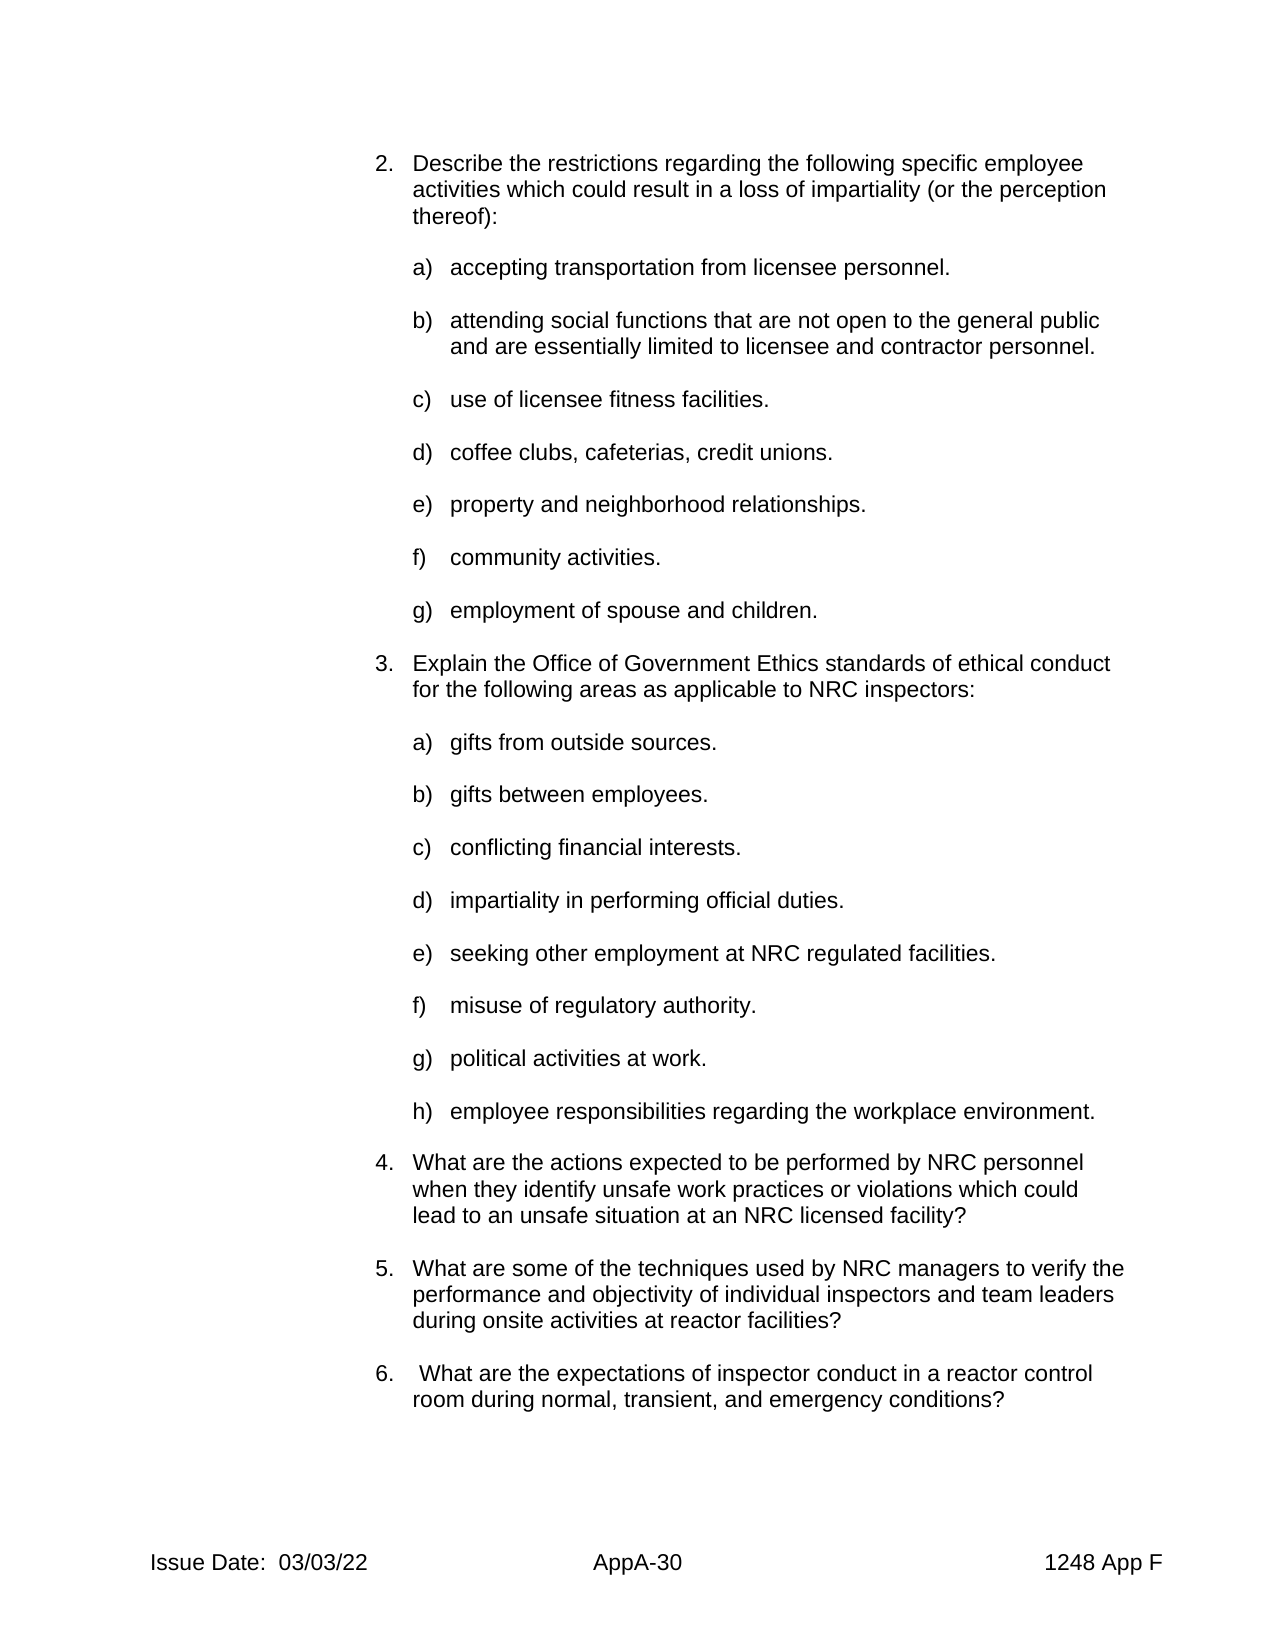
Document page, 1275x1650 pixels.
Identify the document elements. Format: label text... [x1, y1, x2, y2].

list Describe the restrictions regarding the following specific employee activities which could result in a loss of impartiality (or the perception thereof): [375, 150, 1125, 229]
list misuse of regulatory authority. [412, 992, 1125, 1018]
list seeking other employment at NRC regulated facilities. [412, 939, 1125, 966]
list community activities. [412, 544, 1125, 571]
list employee responsibilities regarding the workplace environment. [412, 1098, 1125, 1124]
list coffee clubs, cafeterias, credit unions. [412, 439, 1125, 465]
list political activities at work. [412, 1045, 1125, 1071]
list What are the actions expected to be performed by NRC personnel when they identify unsafe work practices or violations which could lead to an unsafe situation at an NRC licensed facility? [375, 1149, 1125, 1228]
list employment of spouse and children. [412, 597, 1125, 623]
list Explain the Office of Government Ethics standards of ethical conduct for the following areas as applicable to NRC inspectors: [375, 649, 1125, 702]
list impartiality in performing official duties. [412, 887, 1125, 913]
list gifts from outside sources. [412, 729, 1125, 755]
list What are some of the techniques used by NRC managers to verify the performance and objectivity of individual inspectors and team leaders during onsite activities at reactor facilities? [375, 1254, 1125, 1334]
list use of licensee fitness facilities. [412, 386, 1125, 412]
list gifts between employees. [412, 781, 1125, 808]
list attending social functions that are not open to the general public and are essentially limited to licensee and contractor personnel. [412, 307, 1125, 360]
list conflicting financial interests. [412, 834, 1125, 860]
list accepting transportation from licensee personnel. [412, 254, 1125, 281]
list What are the expectations of inspector conduct in a reactor control room during normal, transient, and emergency conditions? [375, 1360, 1125, 1413]
list property and neighborhood relationships. [412, 491, 1125, 518]
